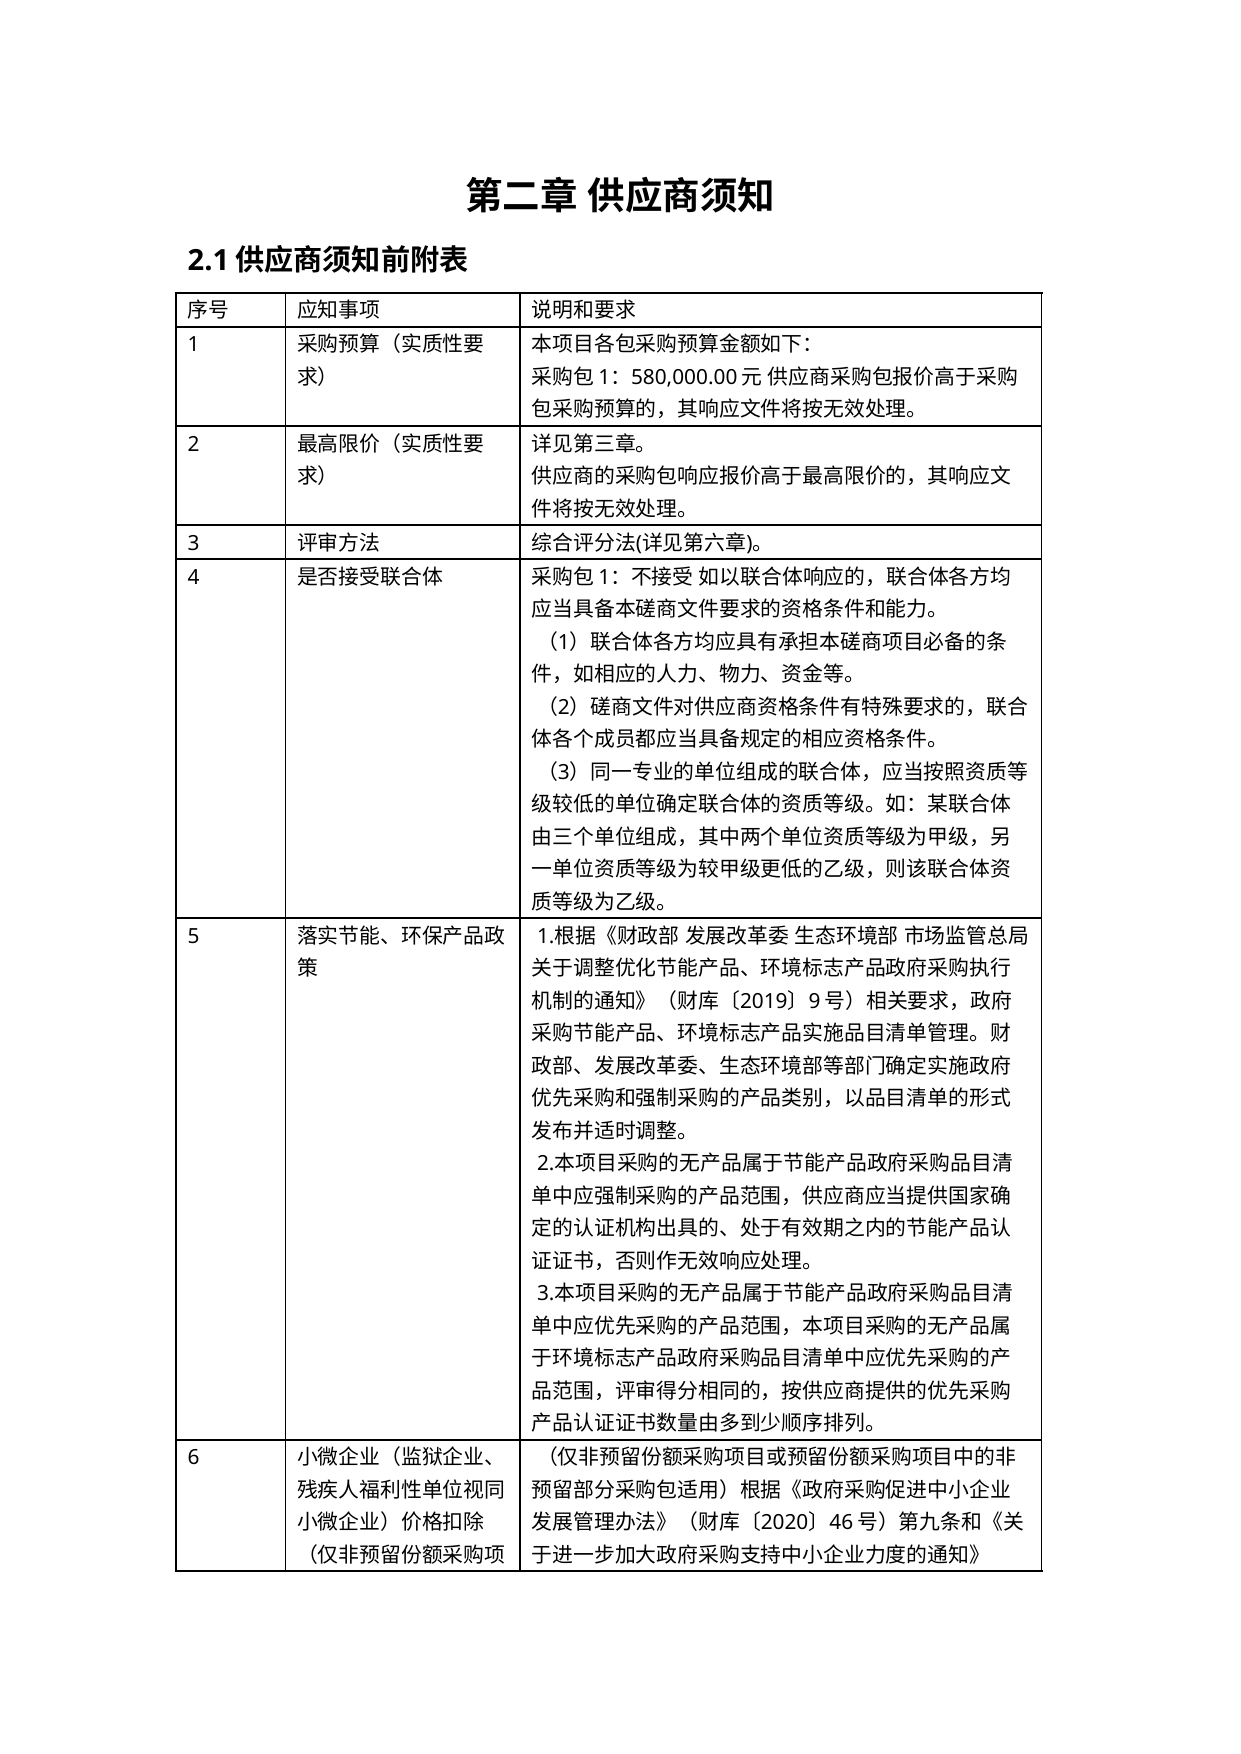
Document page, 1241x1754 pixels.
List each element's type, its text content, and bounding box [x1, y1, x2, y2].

table_cell 评审方法 [286, 526, 519, 558]
table_cell 综合评分法(详见第六章)。 [521, 526, 1041, 558]
table_cell 详见第三章。 供应商的采购包响应报价高于最高限价的，其响应文件将按无效处理。 [521, 427, 1041, 524]
table_cell 1.根据《财政部 发展改革委 生态环境部 市场监管总局关于调整优化节能产品、环境标志产品政府采购执行机制的通知》（财库〔2019〕9号）相关要求，政府采购节能产品、环境标志产品实施品目清单管理。财政部、发展改革委、生态环境部等部门确定实施政府优先采购和强制采购的产品类别，以品目清单的形式发布并适时调整。 2.本项目采购的无产品属于节能产品政府采购品目清单中应强制采购的产品范围，供应商应当提供国家确定的认证机构出具的、处于有效期之内的节能产品认证证书，否则作无效响应处理。 3.本项目采购的无产品属于节能产品政府采购品目清单中应优先采购的产品范围，本项目采购的无产品属于环境标志产品政府采购品目清单中应优先采购的产品范围，评审得分相同的，按供应商提供的优先采购产品认证证书数量由多到少顺序排列。 [521, 919, 1041, 1439]
text 第二章 供应商须知 [187, 162, 1053, 227]
table_cell 采购预算（实质性要求） [286, 328, 519, 425]
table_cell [521, 1441, 1041, 1570]
table_cell 1 [177, 328, 285, 425]
table_cell 3 [177, 526, 285, 558]
table_cell 6 [177, 1441, 285, 1570]
table_cell 最高限价（实质性要求） [286, 427, 519, 524]
table_cell 落实节能、环保产品政策 [286, 919, 519, 1439]
table_cell 2 [177, 427, 285, 524]
table_cell 是否接受联合体 [286, 560, 519, 917]
table_header 说明和要求 [521, 294, 1041, 326]
table_header 序号 [177, 294, 285, 326]
text 2.1供应商须知前附表 [187, 227, 1053, 292]
table_cell 4 [177, 560, 285, 917]
table_cell 采购包1：不接受 如以联合体响应的，联合体各方均应当具备本磋商文件要求的资格条件和能力。 （1）联合体各方均应具有承担本磋商项目必备的条件，如相应的人力、物力、资金等。 （2）磋商文件对供应商资格条件有特殊要求的，联合体各个成员都应当具备规定的相应资格条件。 （3）同一专业的单位组成的联合体，应当按照资质等级较低的单位确定联合体的资质等级。如：某联合体由三个单位组成，其中两个单位资质等级为甲级，另一单位资质等级为较甲级更低的乙级，则该联合体资质等级为乙级。 [521, 560, 1041, 917]
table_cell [286, 1441, 519, 1570]
table_header 应知事项 [286, 294, 519, 326]
table_cell 5 [177, 919, 285, 1439]
table_cell 本项目各包采购预算金额如下： 采购包1：580,000.00元 供应商采购包报价高于采购包采购预算的，其响应文件将按无效处理。 [521, 328, 1041, 425]
